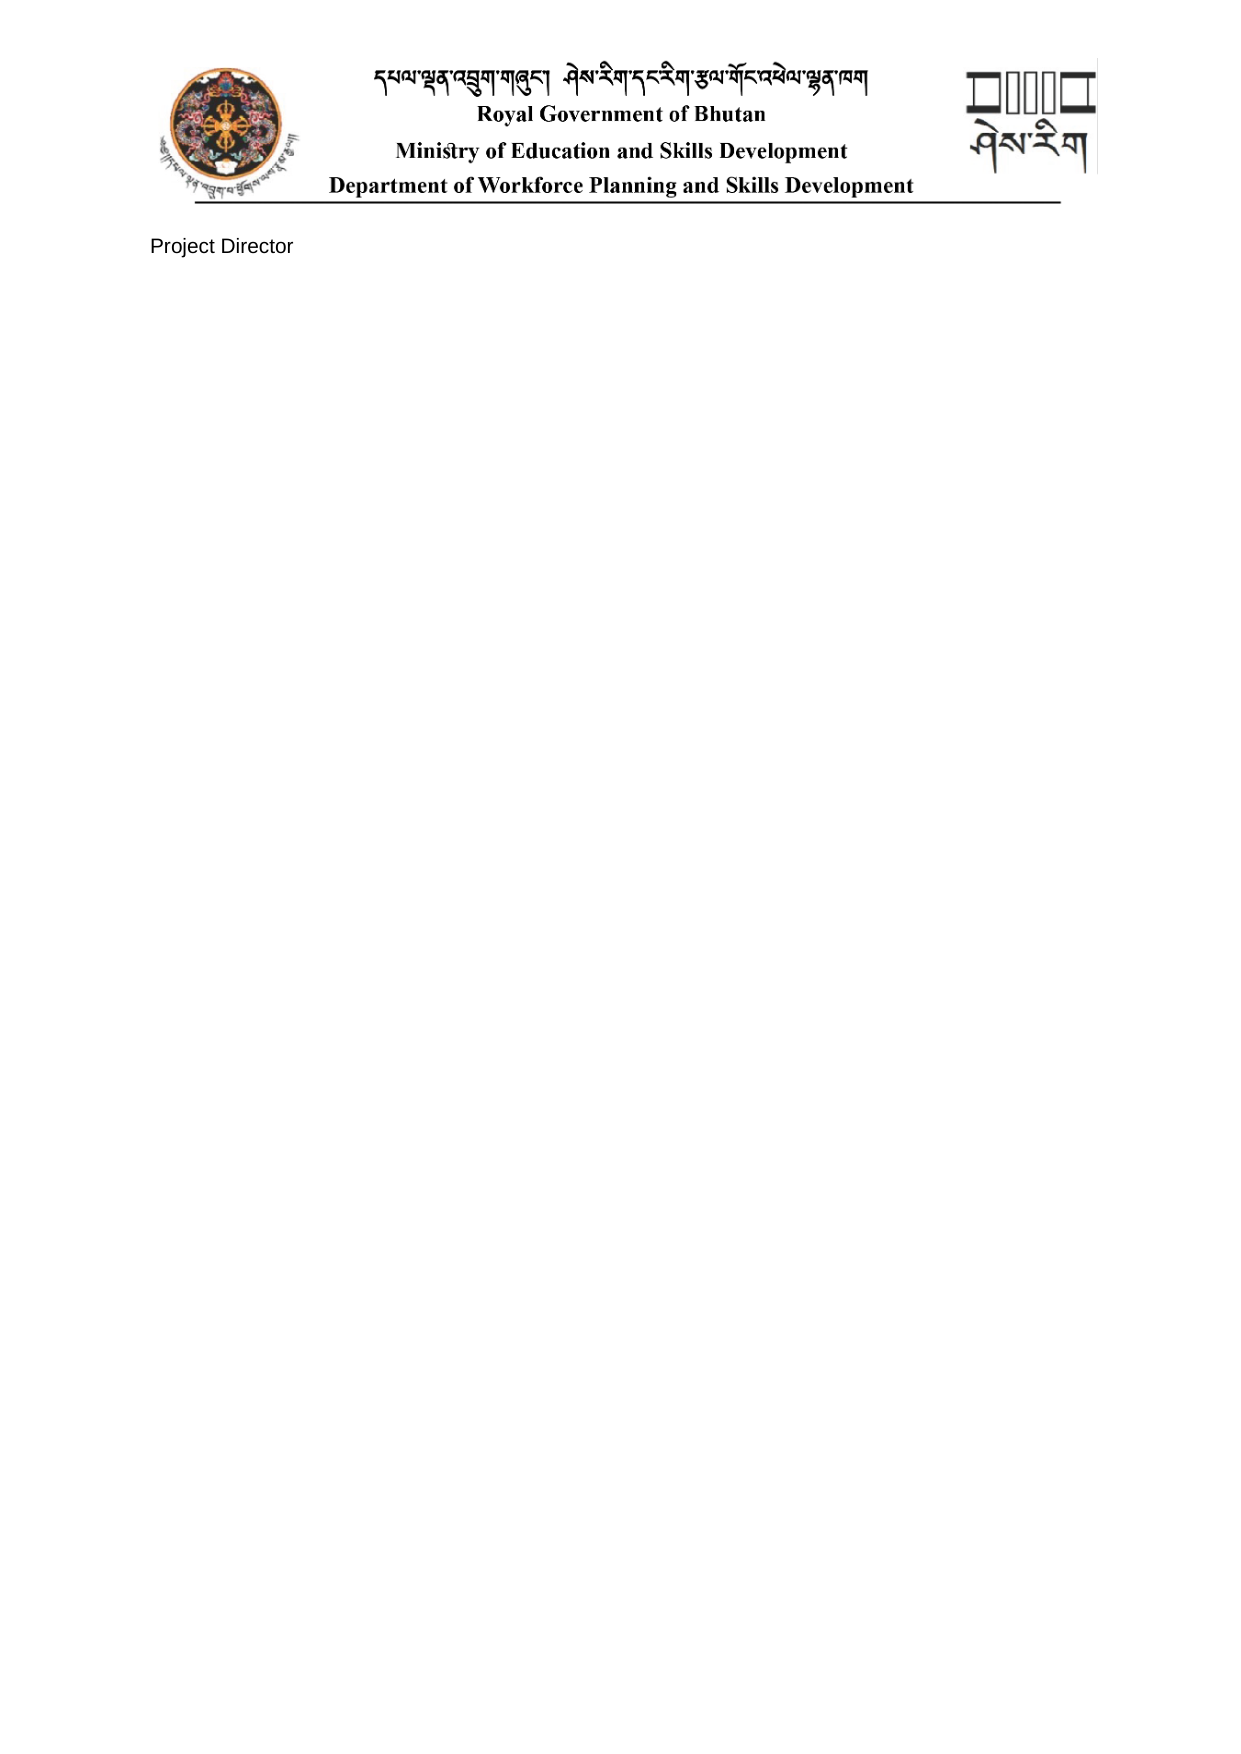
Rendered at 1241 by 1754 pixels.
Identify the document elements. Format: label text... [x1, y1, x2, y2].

picture [158, 58, 1098, 205]
text Project Director [150, 233, 1137, 257]
